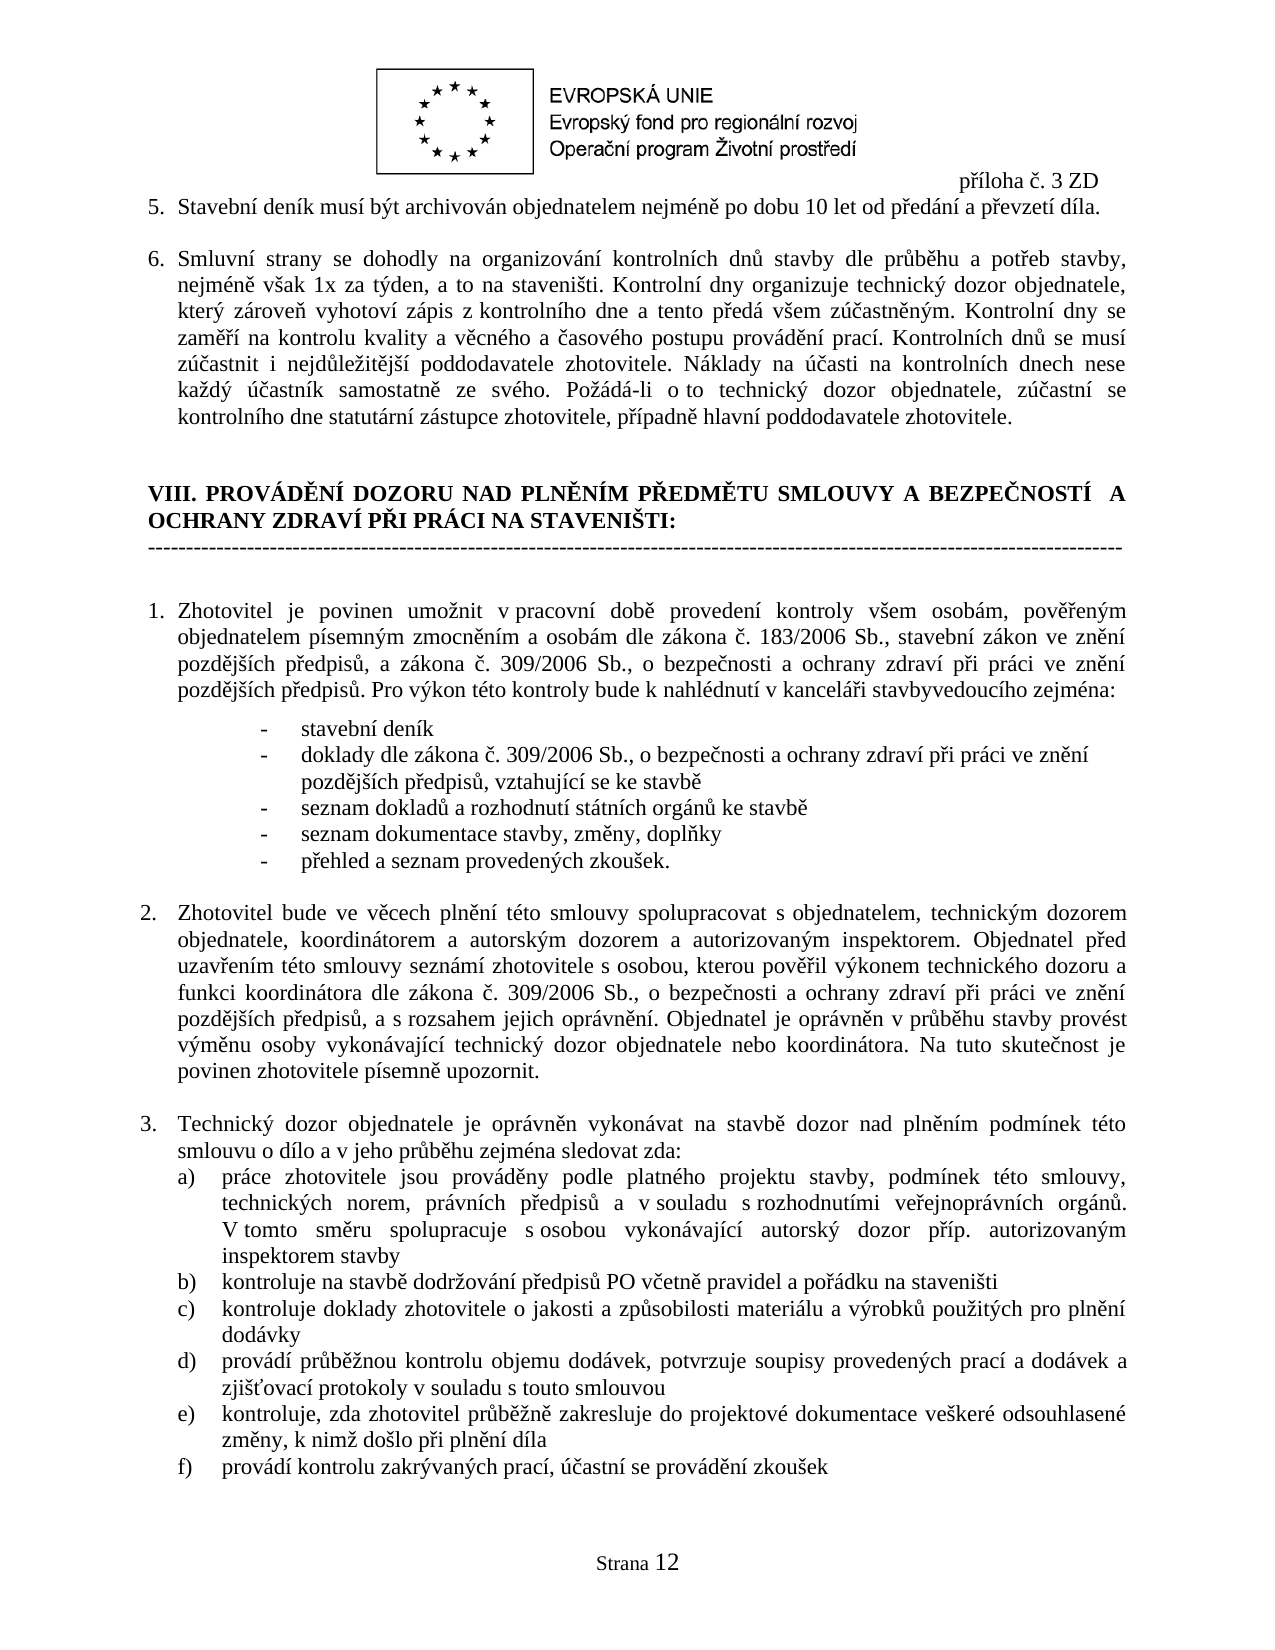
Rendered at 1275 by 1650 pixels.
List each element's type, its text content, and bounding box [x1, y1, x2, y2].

list kontroluje na stavbě dodržování předpisů PO včetně pravidel a pořádku na staveništi [177, 1268, 1127, 1295]
list stavební deník [260, 715, 1127, 741]
list doklady dle zákona č. 309/2006 Sb., o bezpečnosti a ochrany zdraví při práci ve znění pozdějších předpisů, vztahující se ke stavbě [260, 741, 1127, 794]
list provádí průběžnou kontrolu objemu dodávek, potvrzuje soupisy provedených prací a dodávek a zjišťovací protokoly v souladu s touto smlouvou [177, 1347, 1127, 1400]
text -------------------------------------------------------------------------------------------------------------------------------- [148, 533, 1127, 559]
list kontroluje doklady zhotovitele o jakosti a způsobilosti materiálu a výrobků použitých pro plnění dodávky [177, 1295, 1127, 1347]
list provádí kontrolu zakrývaných prací, účastní se provádění zkoušek [177, 1453, 1127, 1479]
list Zhotovitel je povinen umožnit v pracovní době provedení kontroly všem osobám, pověřeným objednatelem písemným zmocněním a osobám dle zákona č. 183/2006 Sb., stavební zákon ve znění pozdějších předpisů, a zákona č. 309/2006 Sb., o bezpečnosti a ochrany zdraví při práci ve znění pozdějších předpisů. Pro výkon této kontroly bude k nahlédnutí v kanceláři stavbyvedoucího zejména: [148, 597, 1127, 702]
list seznam dokumentace stavby, změny, doplňky [260, 820, 1127, 847]
list přehled a seznam provedených zkoušek. [260, 847, 1127, 873]
list seznam dokladů a rozhodnutí státních orgánů ke stavbě [260, 794, 1127, 820]
list Stavební deník musí být archivován objednatelem nejméně po dobu 10 let od předání a převzetí díla. [148, 193, 1127, 220]
list Technický dozor objednatele je oprávněn vykonávat na stavbě dozor nad plněním podmínek této smlouvu o dílo a v jeho průběhu zejména sledovat zda: [140, 1110, 1127, 1163]
list práce zhotovitele jsou prováděny podle platného projektu stavby, podmínek této smlouvy, technických norem, právních předpisů a v souladu s rozhodnutími veřejnoprávních orgánů. V tomto směru spolupracuje s osobou vykonávající autorský dozor příp. autorizovaným inspektorem stavby [177, 1163, 1127, 1268]
subtitle VIII. PROVÁDĚNÍ DOZORU NAD PLNĚNÍM PŘEDMĚTU SMLOUVY A BEZPEČNOSTÍ A OCHRANY ZDRAVÍ PŘI PRÁCI NA STAVENIŠTI: [148, 481, 1127, 533]
list Smluvní strany se dohodly na organizování kontrolních dnů stavby dle průběhu a potřeb stavby, nejméně však 1x za týden, a to na staveništi. Kontrolní dny organizuje technický dozor objednatele, který zároveň vyhotoví zápis z kontrolního dne a tento předá všem zúčastněným. Kontrolní dny se zaměří na kontrolu kvality a věcného a časového postupu provádění prací. Kontrolních dnů se musí zúčastnit i nejdůležitější poddodavatele zhotovitele. Náklady na účasti na kontrolních dnech nese každý účastník samostatně ze svého. Požádá-li o to technický dozor objednatele, zúčastní se kontrolního dne statutární zástupce zhotovitele, případně hlavní poddodavatele zhotovitele. [148, 245, 1127, 429]
picture [370, 59, 871, 189]
list kontroluje, zda zhotovitel průběžně zakresluje do projektové dokumentace veškeré odsouhlasené změny, k nimž došlo při plnění díla [177, 1400, 1127, 1453]
list Zhotovitel bude ve věcech plnění této smlouvy spolupracovat s objednatelem, technickým dozorem objednatele, koordinátorem a autorským dozorem a autorizovaným inspektorem. Objednatel před uzavřením této smlouvy seznámí zhotovitele s osobou, kterou pověřil výkonem technického dozoru a funkci koordinátora dle zákona č. 309/2006 Sb., o bezpečnosti a ochrany zdraví při práci ve znění pozdějších předpisů, a s rozsahem jejich oprávnění. Objednatel je oprávněn v průběhu stavby provést výměnu osoby vykonávající technický dozor objednatele nebo koordinátora. Na tuto skutečnost je povinen zhotovitele písemně upozornit. [140, 899, 1127, 1084]
